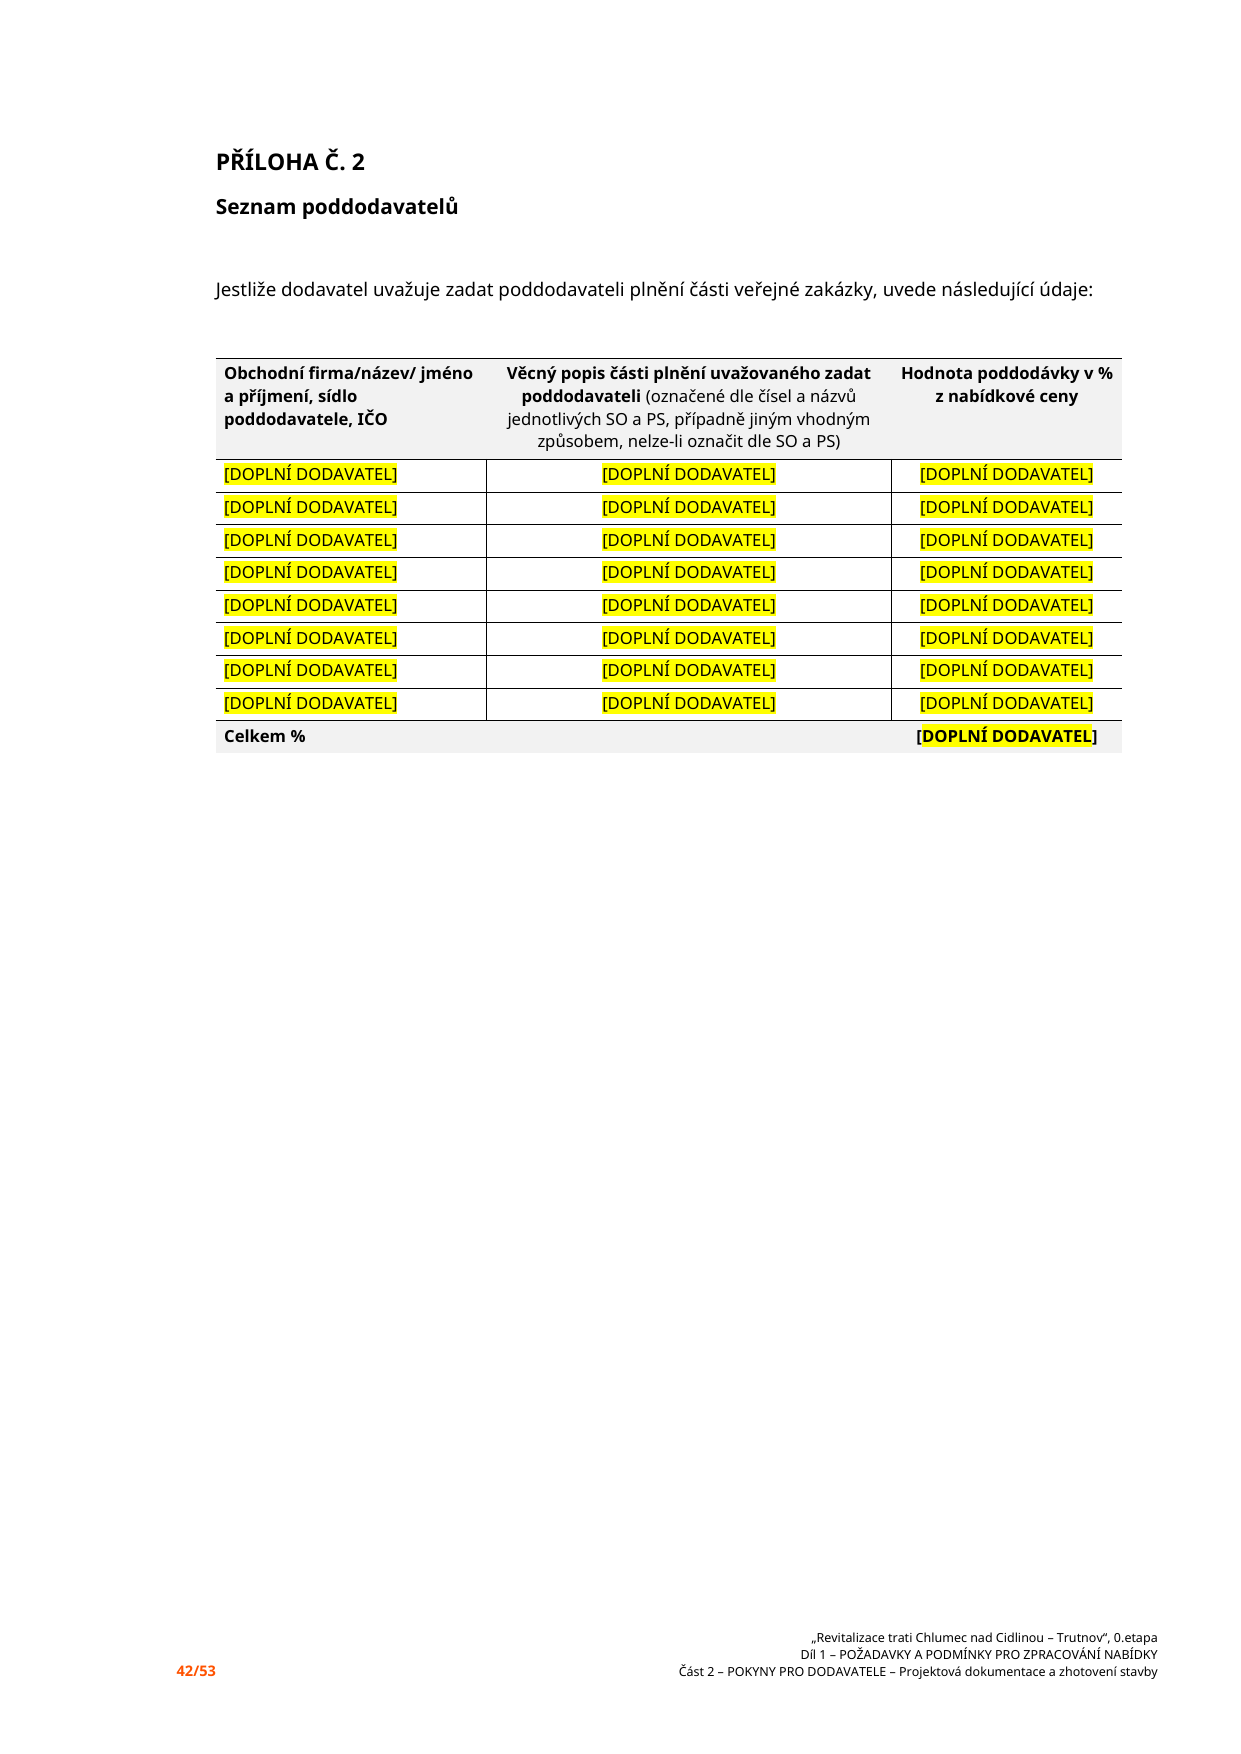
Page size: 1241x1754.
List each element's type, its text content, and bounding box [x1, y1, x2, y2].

table_cell [DOPLNÍ DODAVATEL] [891, 721, 1122, 753]
table_cell [DOPLNÍ DODAVATEL] [487, 493, 891, 524]
table_cell [DOPLNÍ DODAVATEL] [892, 689, 1122, 720]
table_cell [DOPLNÍ DODAVATEL] [892, 460, 1122, 491]
text Příloha č. 2 [216, 146, 1122, 177]
table_cell [DOPLNÍ DODAVATEL] [216, 656, 486, 688]
table_cell [DOPLNÍ DODAVATEL] [487, 525, 891, 557]
table_cell [486, 721, 891, 753]
table_header Obchodní firma/název/ jméno a příjmení, sídlo poddodavatele, IČO [216, 359, 486, 459]
text Jestliže dodavatel uvažuje zadat poddodavateli plnění části veřejné zakázky, uvede následující údaje: [216, 277, 1122, 302]
table_cell [DOPLNÍ DODAVATEL] [487, 558, 891, 589]
table_cell [DOPLNÍ DODAVATEL] [487, 623, 891, 655]
table_cell [DOPLNÍ DODAVATEL] [216, 493, 486, 524]
table_header Věcný popis části plnění uvažovaného zadat poddodavateli (označené dle čísel a názvů jednotlivých SO a PS, případně jiným vhodným způsobem, nelze-li označit dle SO a PS) [486, 359, 891, 459]
table_cell [DOPLNÍ DODAVATEL] [487, 689, 891, 720]
table_cell [DOPLNÍ DODAVATEL] [487, 591, 891, 622]
table_cell [DOPLNÍ DODAVATEL] [216, 460, 486, 491]
table_cell [DOPLNÍ DODAVATEL] [216, 623, 486, 655]
table_cell Celkem % [216, 721, 486, 753]
table_cell [DOPLNÍ DODAVATEL] [892, 591, 1122, 622]
table_cell [DOPLNÍ DODAVATEL] [216, 591, 486, 622]
table_cell [DOPLNÍ DODAVATEL] [892, 623, 1122, 655]
table_cell [DOPLNÍ DODAVATEL] [487, 460, 891, 491]
table_cell [DOPLNÍ DODAVATEL] [892, 656, 1122, 688]
table_cell [DOPLNÍ DODAVATEL] [892, 558, 1122, 589]
table_cell [DOPLNÍ DODAVATEL] [216, 525, 486, 557]
table_cell [DOPLNÍ DODAVATEL] [892, 493, 1122, 524]
text Seznam poddodavatelů [216, 192, 1122, 221]
table_header Hodnota poddodávky v % z nabídkové ceny [891, 359, 1122, 459]
table_cell [DOPLNÍ DODAVATEL] [487, 656, 891, 688]
table_cell [DOPLNÍ DODAVATEL] [216, 558, 486, 589]
table_cell [DOPLNÍ DODAVATEL] [892, 525, 1122, 557]
table_cell [DOPLNÍ DODAVATEL] [216, 689, 486, 720]
